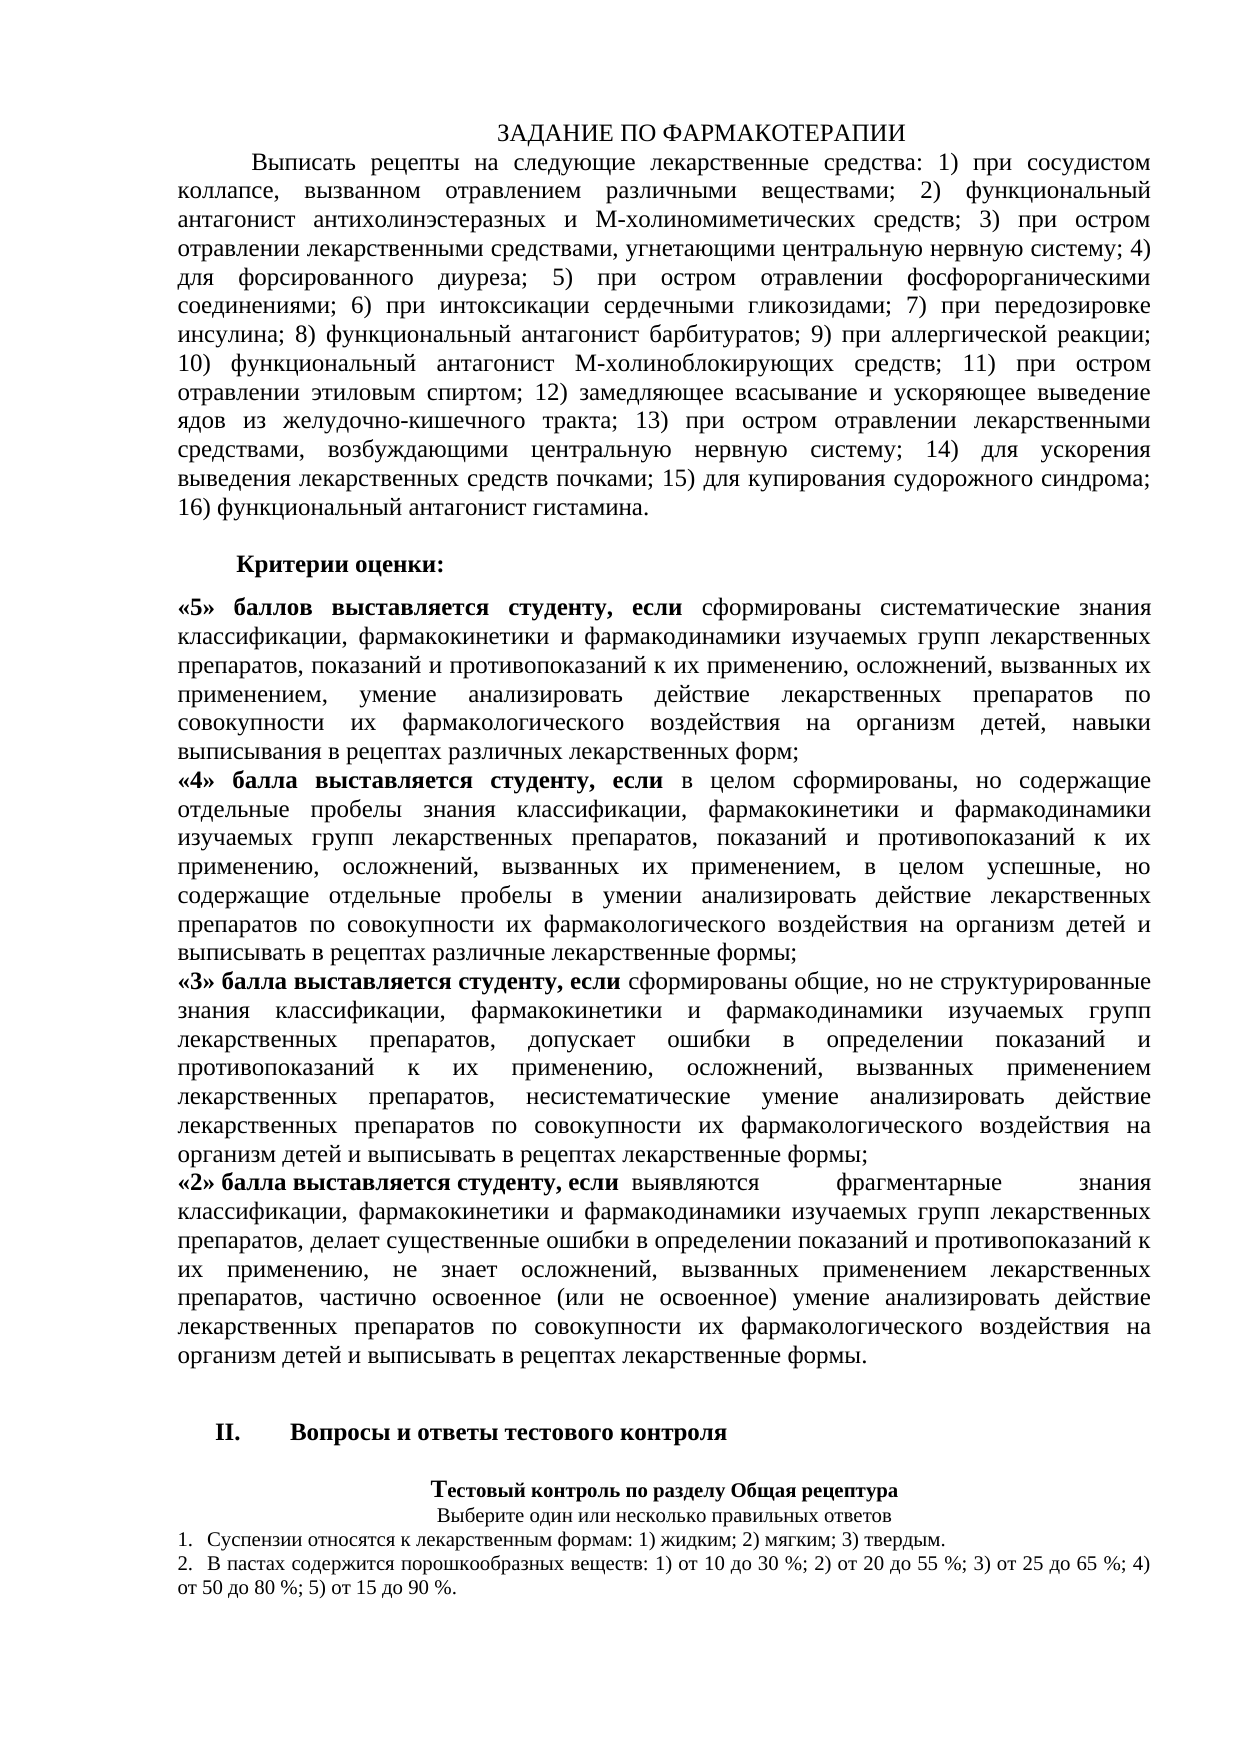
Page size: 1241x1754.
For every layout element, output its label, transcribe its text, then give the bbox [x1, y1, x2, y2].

text Тестовый контроль по разделу Общая рецептура [177, 1474, 1152, 1503]
text Критерии оценки: [177, 549, 1152, 578]
text Выберите один или несколько правильных ответов [177, 1503, 1152, 1527]
list В пастах содержится порошкообразных веществ: 1) от 10 до 30 %; 2) от 20 до 55 %; 3) от 25 до 65 %; 4) от 50 до 80 %; 5) от 15 до 90 %. [177, 1551, 1152, 1599]
text «4» балла выставляется студенту, если в целом сформированы, но содержащие отдельные пробелы знания классификации, фармакокинетики и фармакодинамики изучаемых групп лекарственных препаратов, показаний и противопоказаний к их применению, осложнений, вызванных их применением, в целом успешные, но содержащие отдельные пробелы в умении анализировать действие лекарственных препаратов по совокупности их фармакологического воздействия на организм детей и выписывать в рецептах различные лекарственные формы; [177, 765, 1152, 966]
text «3» балла выставляется студенту, если сформированы общие, но не структурированные знания классификации, фармакокинетики и фармакодинамики изучаемых групп лекарственных препаратов, допускает ошибки в определении показаний и противопоказаний к их применению, осложнений, вызванных применением лекарственных препаратов, несистематические умение анализировать действие лекарственных препаратов по совокупности их фармакологического воздействия на организм детей и выписывать в рецептах лекарственные формы; [177, 966, 1152, 1167]
text «2» балла выставляется студенту, если выявляются фрагментарные знания классификации, фармакокинетики и фармакодинамики изучаемых групп лекарственных препаратов, делает существенные ошибки в определении показаний и противопоказаний к их применению, не знает осложнений, вызванных применением лекарственных препаратов, частично освоенное (или не освоенное) умение анализировать действие лекарственных препаратов по совокупности их фармакологического воздействия на организм детей и выписывать в рецептах лекарственные формы. [177, 1167, 1152, 1369]
text ЗАДАНИЕ ПО ФАРМАКОТЕРАПИИ [177, 118, 1152, 147]
text Выписать рецепты на следующие лекарственные средства: 1) при сосудистом коллапсе, вызванном отравлением различными веществами; 2) функциональный антагонист антихолинэстеразных и М-холиномиметических средств; 3) при остром отравлении лекарственными средствами, угнетающими центральную нервную систему; 4) для форсированного диуреза; 5) при остром отравлении фосфорорганическими соединениями; 6) при интоксикации сердечными гликозидами; 7) при передозировке инсулина; 8) функциональный антагонист барбитуратов; 9) при аллергической реакции; 10) функциональный антагонист М-холиноблокирующих средств; 11) при остром отравлении этиловым спиртом; 12) замедляющее всасывание и ускоряющее выведение ядов из желудочно-кишечного тракта; 13) при остром отравлении лекарственными средствами, возбуждающими центральную нервную систему; 14) для ускорения выведения лекарственных средств почками; 15) для купирования судорожного синдрома; 16) функциональный антагонист гистамина. [177, 147, 1152, 521]
list Суспензии относятся к лекарственным формам: 1) жидким; 2) мягким; 3) твердым. [177, 1527, 1152, 1551]
text «5» баллов выставляется студенту, если сформированы систематические знания классификации, фармакокинетики и фармакодинамики изучаемых групп лекарственных препаратов, показаний и противопоказаний к их применению, осложнений, вызванных их применением, умение анализировать действие лекарственных препаратов по совокупности их фармакологического воздействия на организм детей, навыки выписывания в рецептах различных лекарственных форм; [177, 592, 1152, 765]
list Вопросы и ответы тестового контроля [215, 1417, 1152, 1446]
